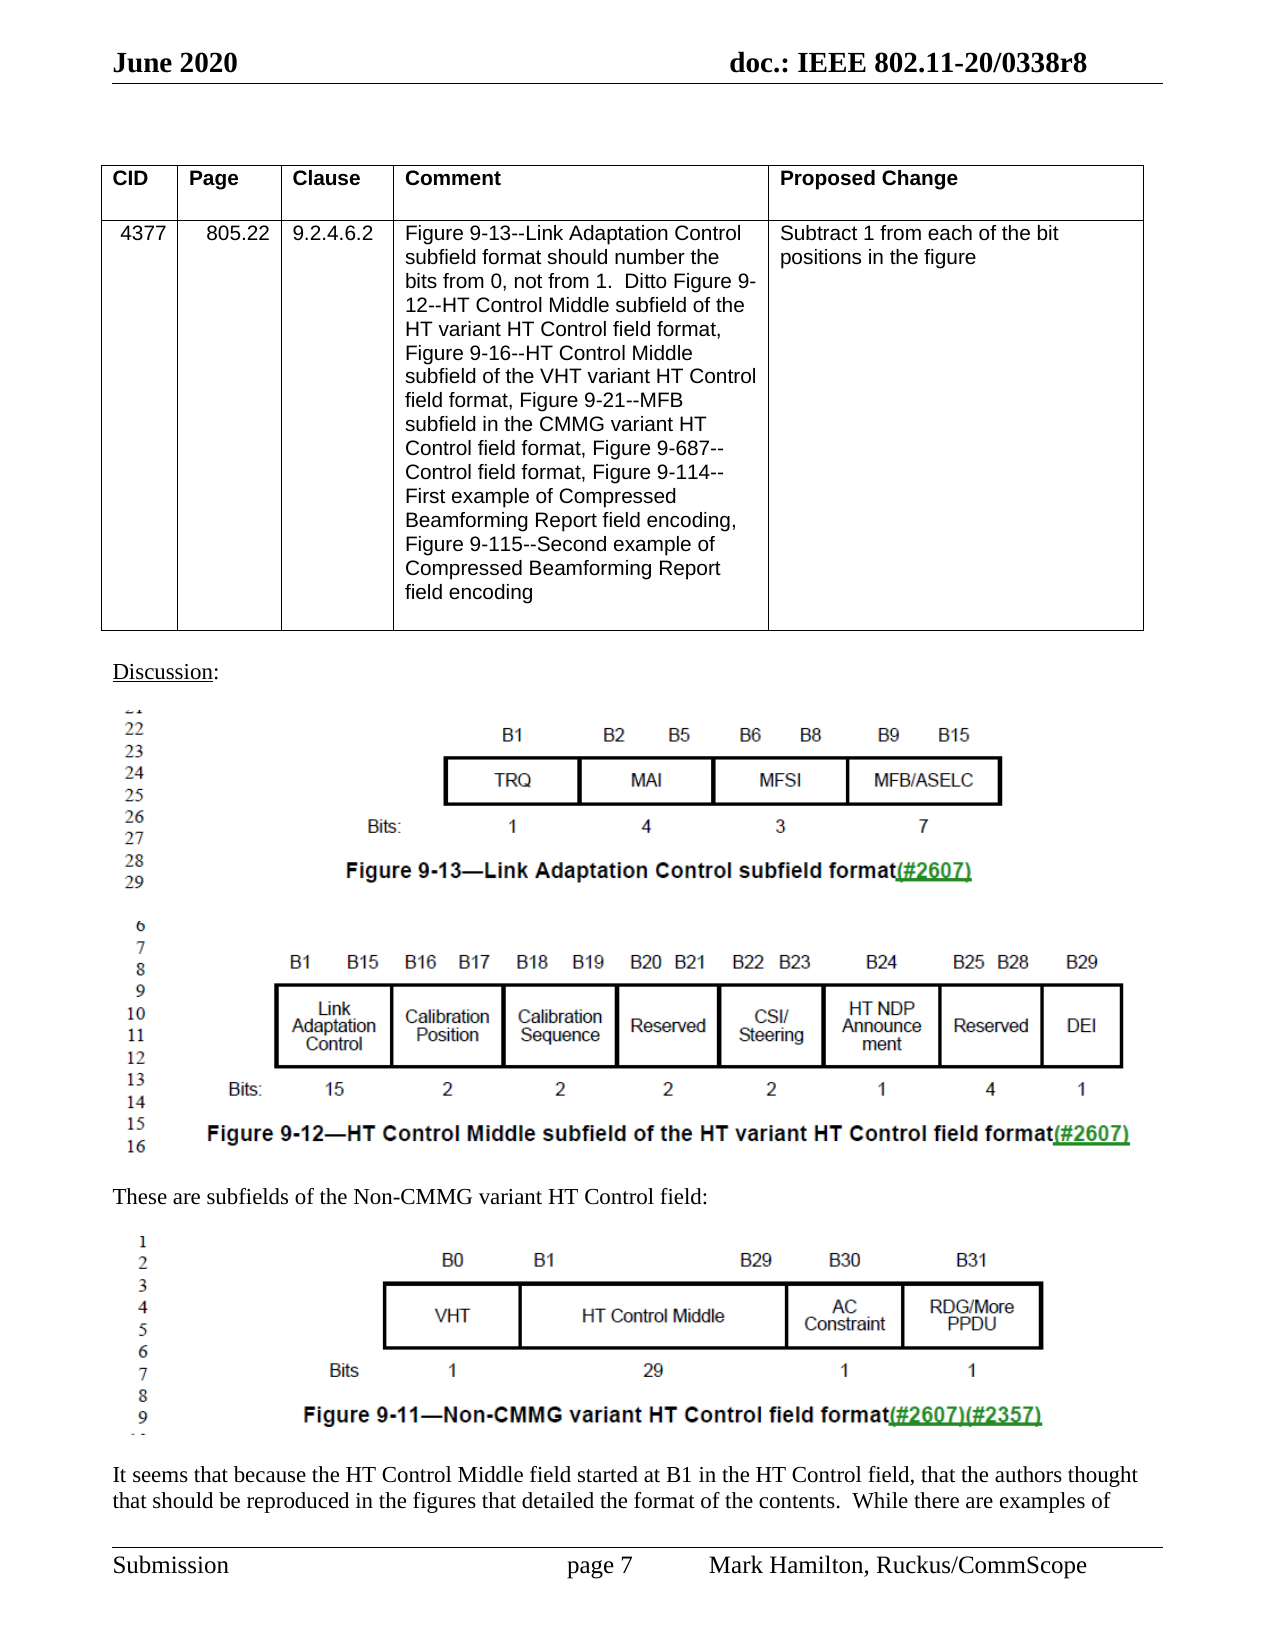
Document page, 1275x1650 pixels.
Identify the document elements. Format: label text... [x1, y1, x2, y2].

table_cell Figure 9-13--Link Adaptation Control subfield format should number the bits from 0, not from 1. Ditto Figure 9-12--HT Control Middle subfield of the HT variant HT Control field format, Figure 9-16--HT Control Middle subfield of the VHT variant HT Control field format, Figure 9-21--MFB subfield in the CMMG variant HT Control field format, Figure 9-687--Control field format, Figure 9-114--First example of Compressed Beamforming Report field encoding, Figure 9-115--Second example of Compressed Beamforming Report field encoding [394, 221, 768, 630]
table_header CID [102, 166, 177, 219]
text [112, 1461, 1163, 1514]
table_header Proposed Change [769, 166, 1143, 219]
picture [112, 710, 1163, 895]
table_header Clause [282, 166, 393, 219]
picture [112, 1236, 1163, 1435]
picture [112, 921, 1163, 1157]
table_cell 9.2.4.6.2 [282, 221, 393, 630]
text Discussion: [112, 658, 1163, 684]
table_header Comment [394, 166, 768, 219]
table_header Page [178, 166, 281, 219]
table_cell 805.22 [178, 221, 281, 630]
table_cell Subtract 1 from each of the bit positions in the figure [769, 221, 1143, 630]
table_cell 4377 [102, 221, 177, 630]
text These are subfields of the Non-CMMG variant HT Control field: [112, 1183, 1163, 1210]
